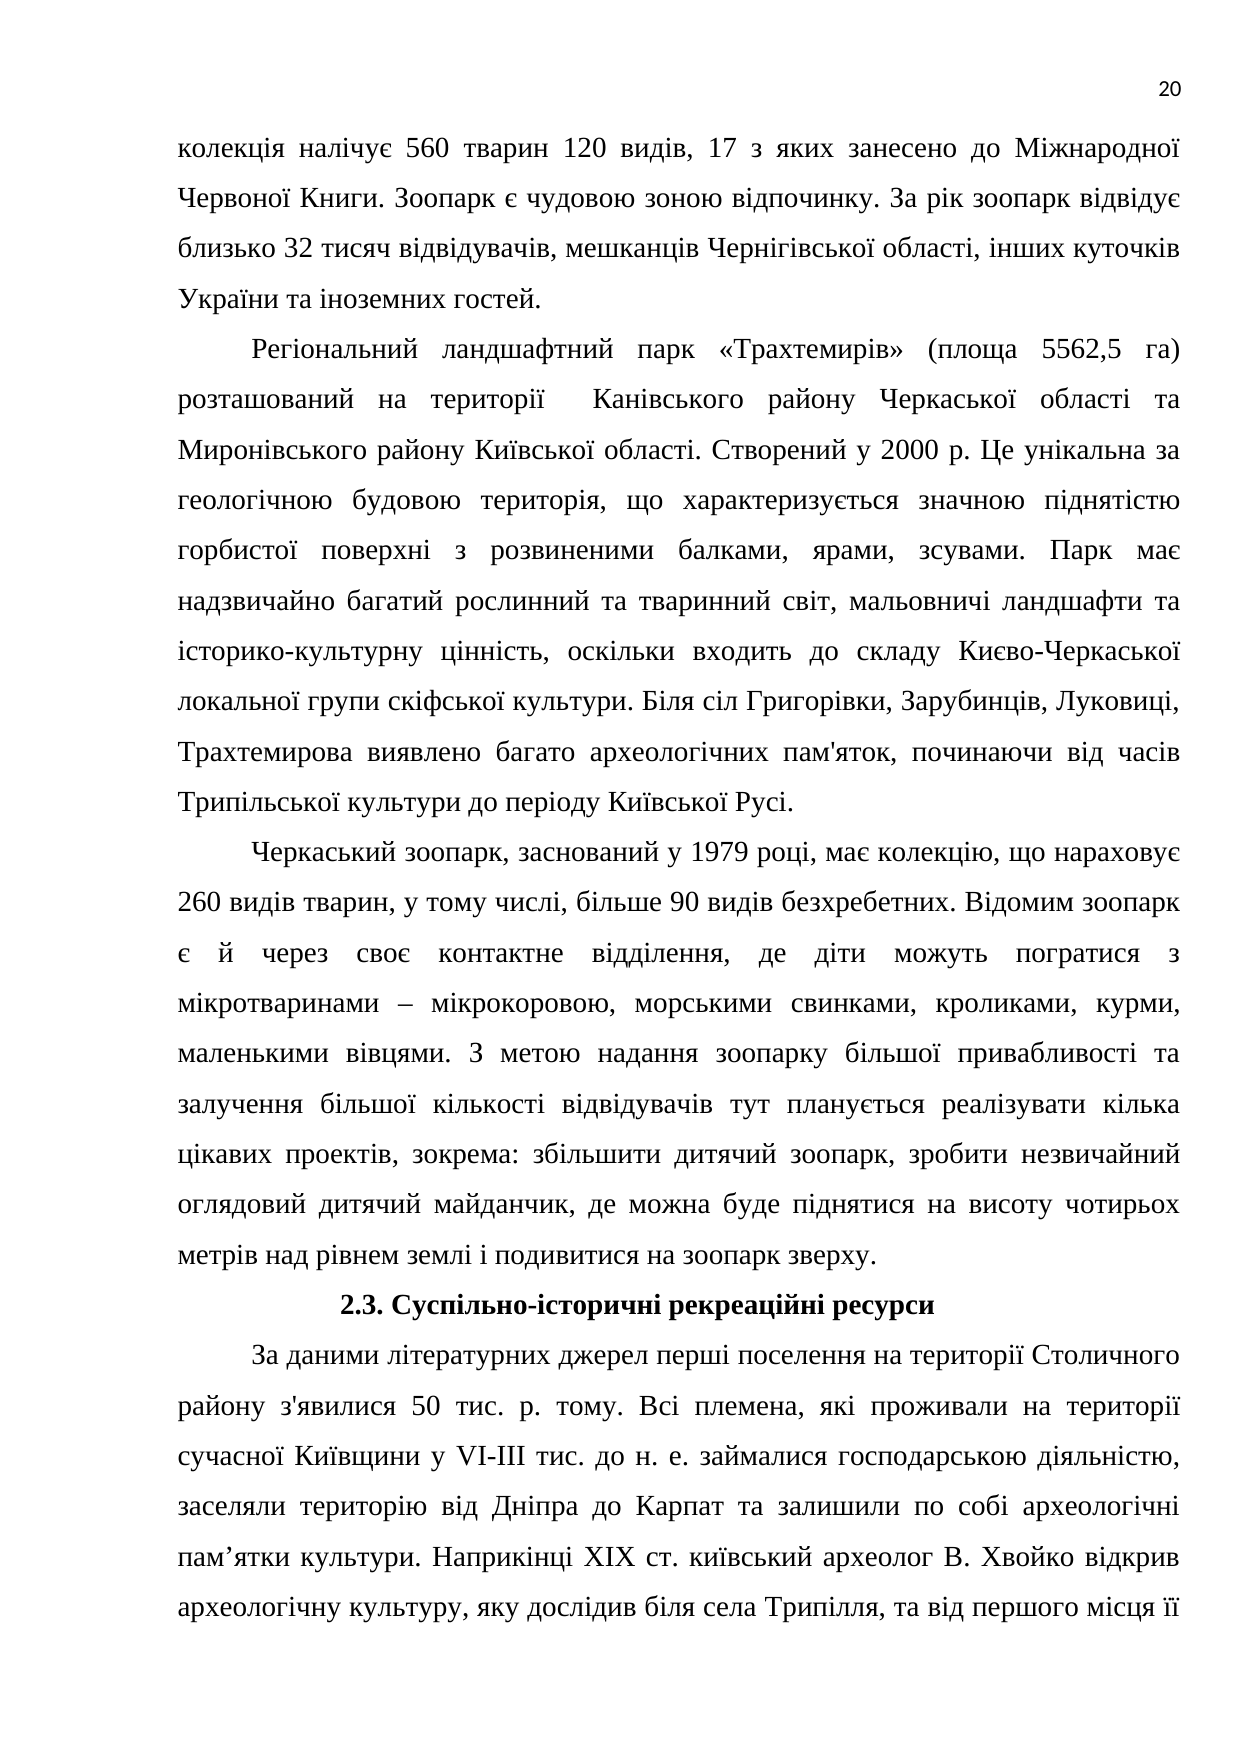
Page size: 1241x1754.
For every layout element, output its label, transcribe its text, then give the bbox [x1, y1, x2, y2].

text Черкаський зоопарк, заснований у 1979 році, має колекцію, що нараховує 260 видів тварин, у тому числі, більше 90 видів безхребетних. Відомим зоопарк є й через своє контактне відділення, де діти можуть погратися з мікротваринами – мікрокоровою, морськими свинками, кроликами, курми, маленькими вівцями. З метою надання зоопарку більшої привабливості та залучення більшої кількості відвідувачів тут планується реалізувати кілька цікавих проектів, зокрема: збільшити дитячий зоопарк, зробити незвичайний оглядовий дитячий майданчик, де можна буде піднятися на висоту чотирьох метрів над рівнем землі і подивитися на зоопарк зверху. [177, 834, 1181, 1270]
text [177, 1337, 1181, 1622]
text Регіональний ландшафтний парк «Трахтемирів» (площа 5562,5 га) розташований на території Канівського району Черкаської області та Миронівського району Київської області. Створений у 2000 р. Це унікальна за геологічною будовою територія, що характеризується значною піднятістю горбистої поверхні з розвиненими балками, ярами, зсувами. Парк має надзвичайно багатий рослинний та тваринний світ, мальовничі ландшафти та історико-культурну цінність, оскільки входить до складу Києво-Черкаської локальної групи скіфської культури. Біля сіл Григорівки, Зарубинців, Луковиці, Трахтемирова виявлено багато археологічних пам'яток, починаючи від часів Трипільської культури до періоду Київської Русі. [177, 331, 1181, 817]
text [177, 130, 1181, 314]
text 2.3. Суспільно-історичні рекреаційні ресурси [177, 1287, 1181, 1321]
